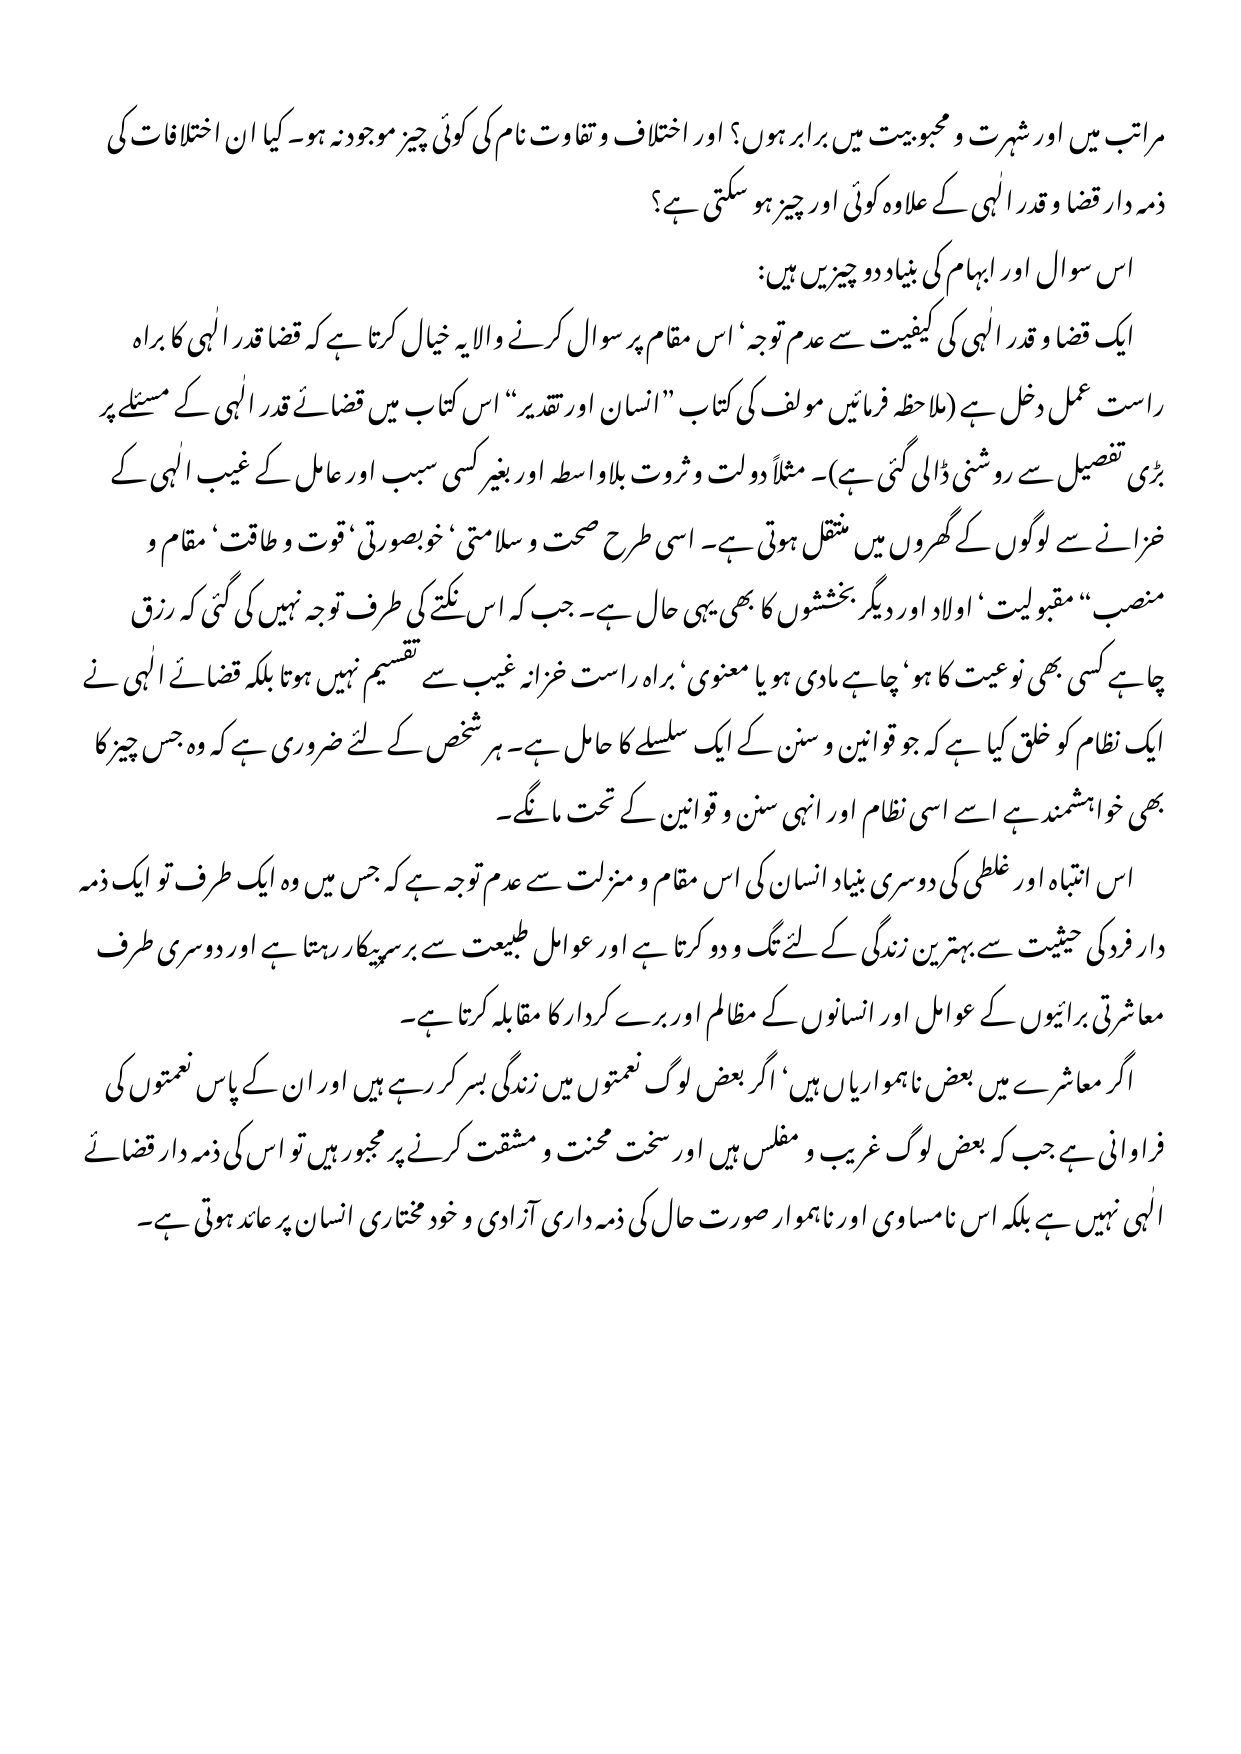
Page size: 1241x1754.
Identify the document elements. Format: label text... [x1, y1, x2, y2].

text اگر معاشرے میں بعض ناہمواریاں ہیں‘ اگر بعض لوگ نعمتوں میں زندگی بسر کر رہے ہیں اور ان کے پاس نعمتوں کی فراوانی ہے جب کہ بعض لوگ غریب و مفلس ہیں اور سخت محنت و مشقت کرنے پر مجبور ہیں تو اس کی ذمہ دار قضائے الٰہی نہیں ہے بلکہ اس نامساوی اور ناہموار صورت حال کی ذمہ داری آزادی و خود مختاری انسان پر عائد ہوتی ہے۔ [75, 1042, 1165, 1245]
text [75, 94, 1165, 229]
text اس انتباہ اور غلطی کی دوسری بنیاد انسان کی اس مقام و منزلت سے عدم توجہ ہے کہ جس میں وہ ایک طرف تو ایک ذمہ دار فرد کی حیثیت سے بہترین زندگی کے لئے تگ و دو کرتا ہے اور عوامل طبیعت سے برسرپیکار رہتا ہے اور دوسری طرف معاشرتی برائیوں کے عوامل اور انسانوں کے مظالم اور برے کردار کا مقابلہ کرتا ہے۔ [75, 838, 1165, 1042]
text اس سوال اور ابہام کی بنیاد دو چیزیں ہیں: [75, 229, 1165, 297]
text ایک قضا و قدر الٰہی کی کیفیت سے عدم توجہ‘ اس مقام پر سوال کرنے والا یہ خیال کرتا ہے کہ قضا قدر الٰہی کا براہ راست عمل دخل ہے (ملاحظہ فرمائیں مولف کی کتاب ”انسان اور تقدیر“ اس کتاب میں قضائے قدر الٰہی کے مسئلے پر بڑی تفصیل سے روشنی ڈالی گئی ہے)۔ مثلاً دولت و ثروت بلاواسطہ اور بغیر کسی سبب اور عامل کے غیب الٰہی کے خزانے سے لوگوں کے گھروں میں منتقل ہوتی ہے۔ اسی طرح صحت و سلامتی‘ خوبصورتی‘ قوت و طاقت‘ مقام و منصب“ مقبولیت‘ اولاد اور دیگر بخششوں کا بھی یہی حال ہے۔ جب کہ اس نکتے کی طرف توجہ نہیں کی گئی کہ رزق چاہے کسی بھی نوعیت کا ہو‘ چاہے مادی ہو یا معنوی‘ براہ راست خزانہ غیب سے تقسیم نہیں ہوتا بلکہ قضائے الٰہی نے ایک نظام کو خلق کیا ہے کہ جو قوانین و سنن کے ایک سلسلے کا حامل ہے۔ ہر شخص کے لئے ضروری ہے کہ وہ جس چیز کا بھی خواہشمند ہے اسے اسی نظام اور انہی سنن و قوانین کے تحت مانگے۔ [75, 297, 1165, 838]
